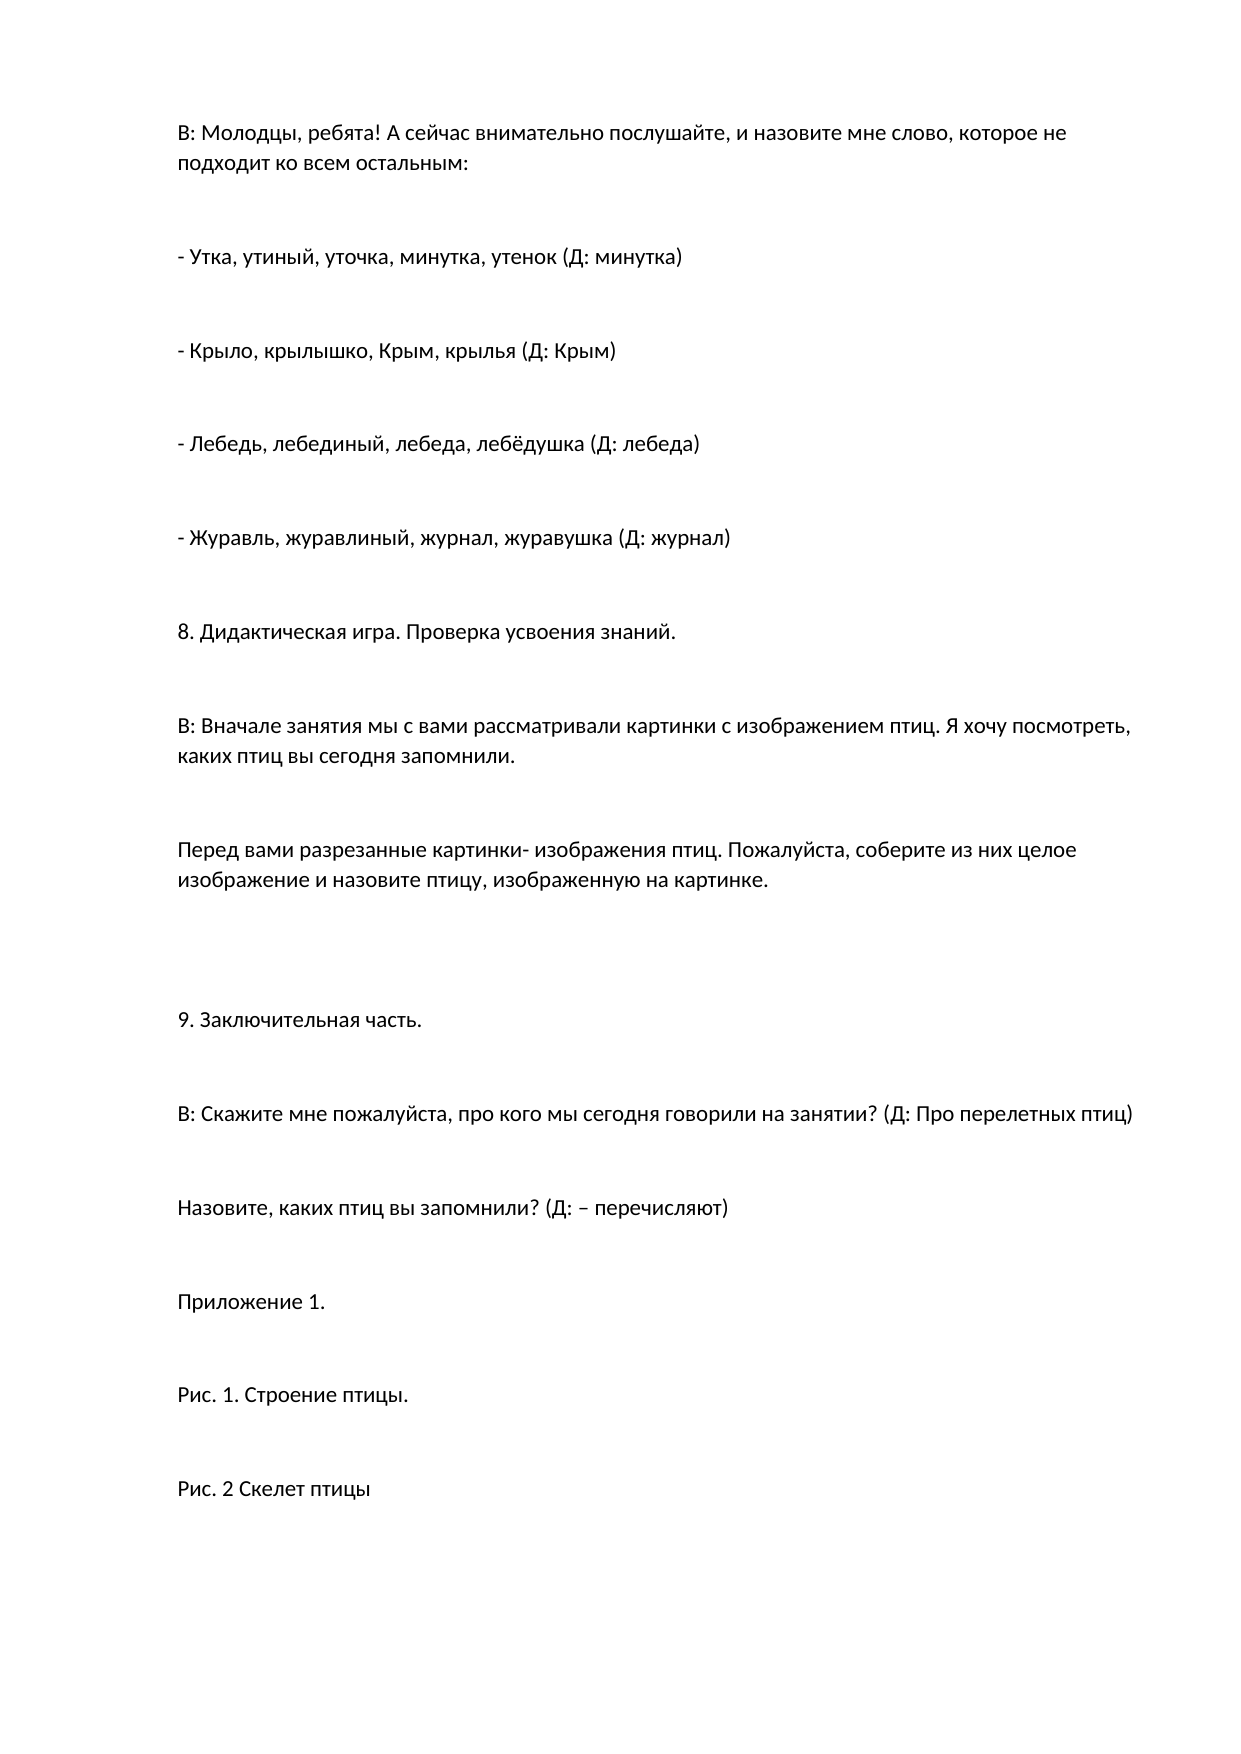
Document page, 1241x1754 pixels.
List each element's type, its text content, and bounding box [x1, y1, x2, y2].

text 8. Дидактическая игра. Проверка усвоения знаний. [177, 617, 1152, 645]
text В: Вначале занятия мы с вами рассматривали картинки с изображением птиц. Я хочу посмотреть, каких птиц вы сегодня запомнили. [177, 711, 1152, 769]
text В: Скажите мне пожалуйста, про кого мы сегодня говорили на занятии? (Д: Про перелетных птиц) [177, 1099, 1152, 1127]
text Назовите, каких птиц вы запомнили? (Д: – перечисляют) [177, 1193, 1152, 1221]
text Рис. 1. Строение птицы. [177, 1381, 1152, 1409]
text - Лебедь, лебединый, лебеда, лебёдушка (Д: лебеда) [177, 429, 1152, 458]
text - Журавль, журавлиный, журнал, журавушка (Д: журнал) [177, 523, 1152, 551]
text - Утка, утиный, уточка, минутка, утенок (Д: минутка) [177, 242, 1152, 270]
text Перед вами разрезанные картинки- изображения птиц. Пожалуйста, соберите из них целое изображение и назовите птицу, изображенную на картинке. [177, 835, 1152, 893]
text В: Молодцы, ребята! А сейчас внимательно послушайте, и назовите мне слово, которое не подходит ко всем остальным: [177, 118, 1152, 176]
text Приложение 1. [177, 1287, 1152, 1315]
text Рис. 2 Скелет птицы [177, 1474, 1152, 1502]
text - Крыло, крылышко, Крым, крылья (Д: Крым) [177, 336, 1152, 364]
text 9. Заключительная часть. [177, 1006, 1152, 1034]
